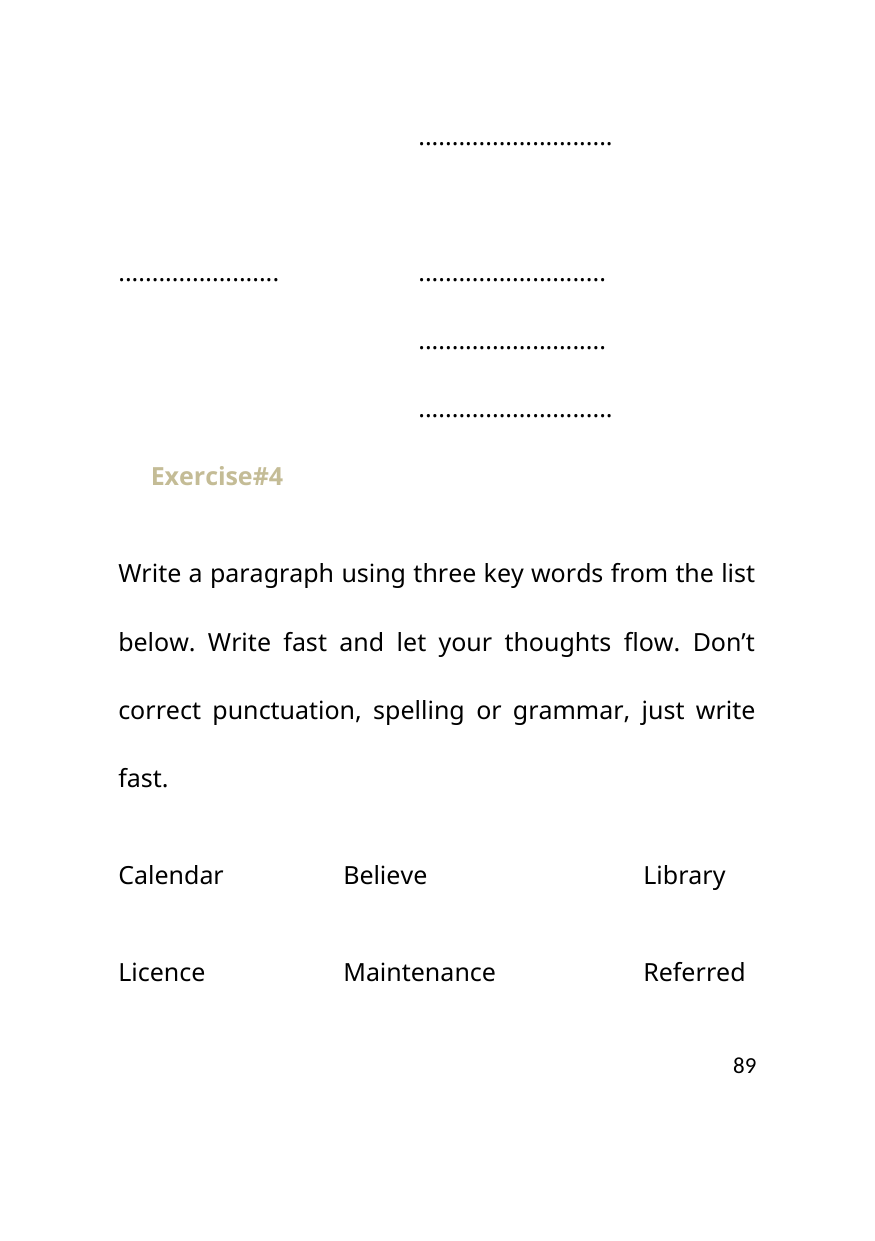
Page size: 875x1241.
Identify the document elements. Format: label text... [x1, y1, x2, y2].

text ........................ ............................ [118, 254, 756, 288]
text Exercise#4 [118, 459, 756, 493]
text Write a paragraph using three key words from the list below. Write fast and let your thoughts flow. Don’t correct punctuation, spelling or grammar, just write fast. [118, 556, 756, 794]
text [118, 118, 756, 152]
text Licence Maintenance Referred [118, 955, 756, 989]
text ............................. [118, 391, 756, 425]
text Calendar Believe Library [118, 858, 756, 892]
text ............................ [118, 322, 756, 357]
